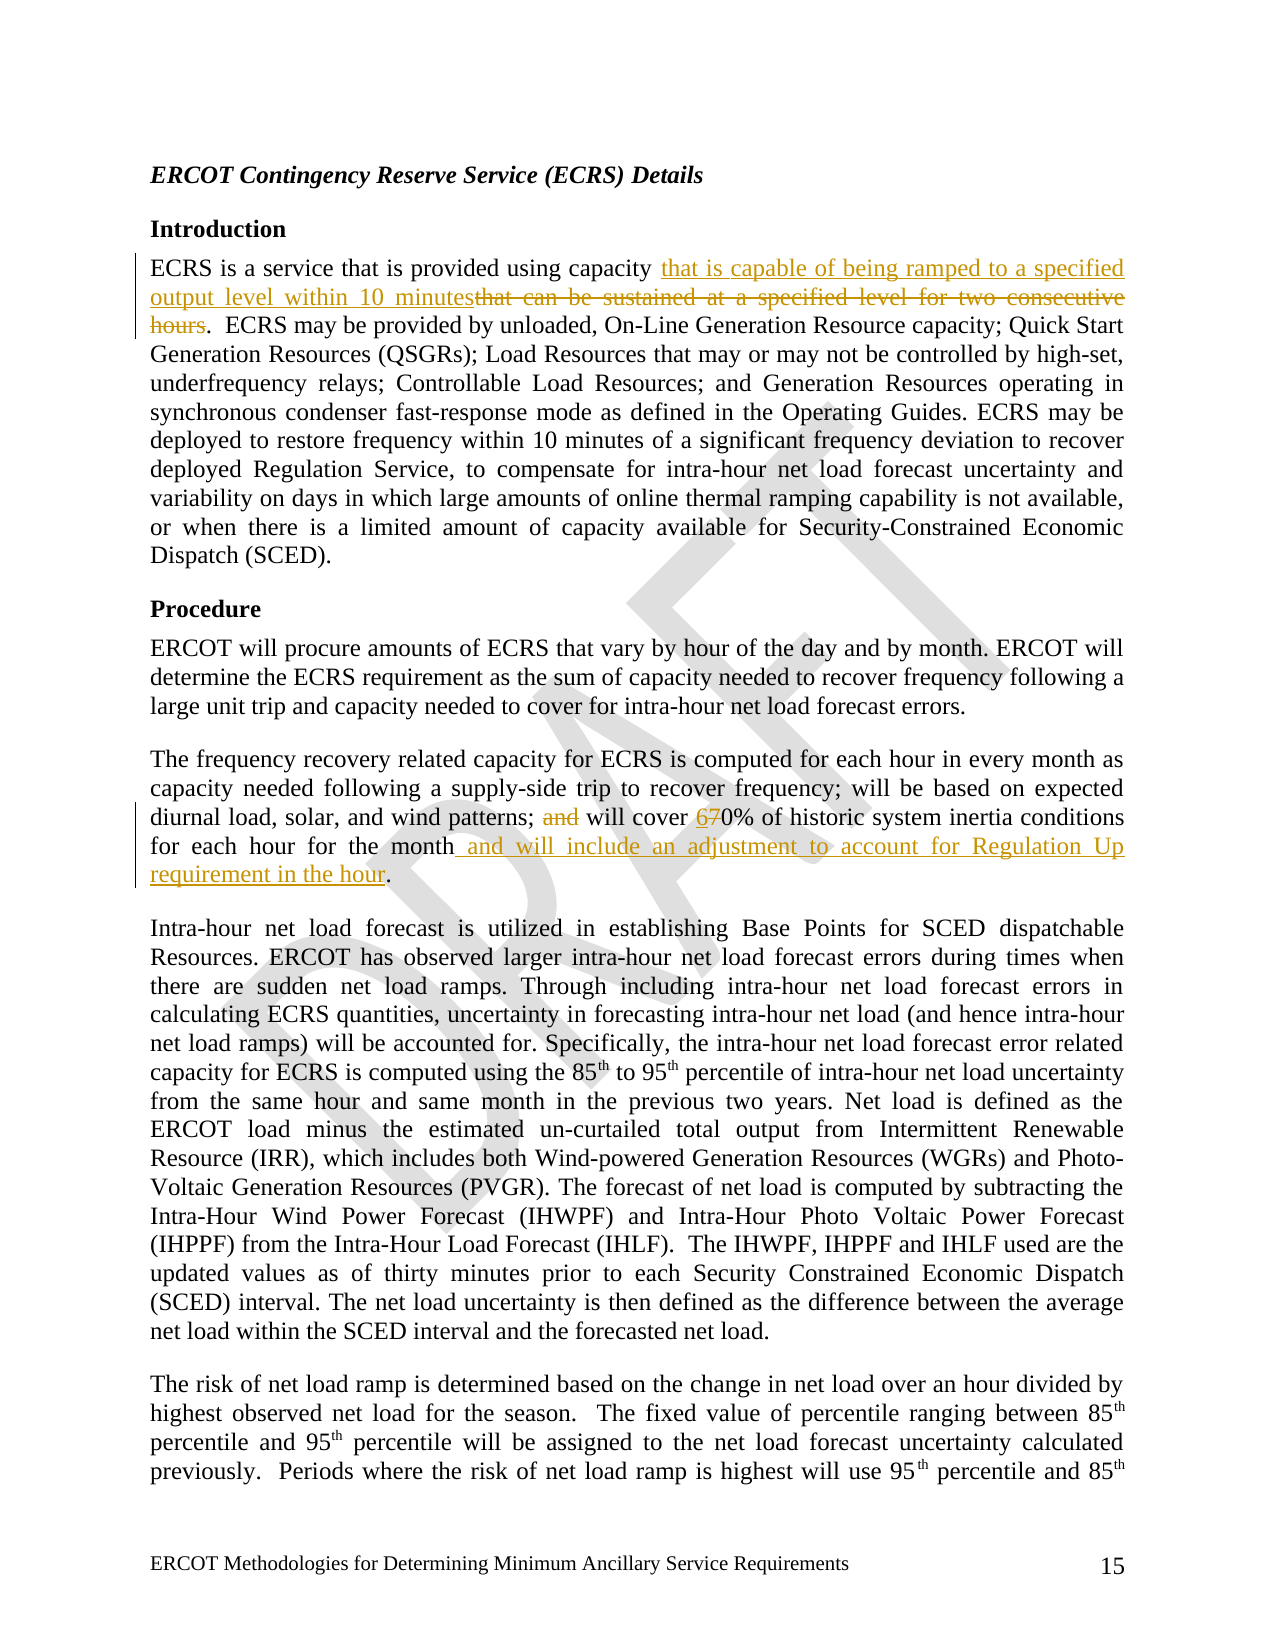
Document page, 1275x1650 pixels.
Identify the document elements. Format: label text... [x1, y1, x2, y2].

text The frequency recovery related capacity for ECRS is computed for each hour in every month as capacity needed following a supply-side trip to recover frequency; will be based on expected diurnal load, solar, and wind patterns; will cover 0% of historic system inertia conditions for each hour for the month. [150, 744, 1125, 888]
text ECRS is a service that is provided using capacity . ECRS may be provided by unloaded, On-Line Generation Resource capacity; Quick Start Generation Resources (QSGRs); Load Resources that may or may not be controlled by high-set, underfrequency relays; Controllable Load Resources; and Generation Resources operating in synchronous condenser fast-response mode as defined in the Operating Guides. ECRS may be deployed to restore frequency within 10 minutes of a significant frequency deviation to recover deployed Regulation Service, to compensate for intra-hour net load forecast uncertainty and variability on days in which large amounts of online thermal ramping capability is not available, or when there is a limited amount of capacity available for Security-Constrained Economic Dispatch (SCED). [150, 253, 1125, 569]
subtitle Introduction [150, 214, 1125, 242]
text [150, 1369, 1125, 1484]
text ERCOT will procure amounts of ECRS that vary by hour of the day and by month. ERCOT will determine the ECRS requirement as the sum of capacity needed to recover frequency following a large unit trip and capacity needed to cover for intra-hour net load forecast errors. [150, 633, 1125, 719]
text Intra-hour net load forecast is utilized in establishing Base Points for SCED dispatchable Resources. ERCOT has observed larger intra-hour net load forecast errors during times when there are sudden net load ramps. Through including intra-hour net load forecast errors in calculating ECRS quantities, uncertainty in forecasting intra-hour net load (and hence intra-hour net load ramps) will be accounted for. Specifically, the intra-hour net load forecast error related capacity for ECRS is computed using the 85th to 95th percentile of intra-hour net load uncertainty from the same hour and same month in the previous two years. Net load is defined as the ERCOT load minus the estimated un-curtailed total output from Intermittent Renewable Resource (IRR), which includes both Wind-powered Generation Resources (WGRs) and Photo-Voltaic Generation Resources (PVGR). The forecast of net load is computed by subtracting the Intra-Hour Wind Power Forecast (IHWPF) and Intra-Hour Photo Voltaic Power Forecast (IHPPF) from the Intra-Hour Load Forecast (IHLF). The IHWPF, IHPPF and IHLF used are the updated values as of thirty minutes prior to each Security Constrained Economic Dispatch (SCED) interval. The net load uncertainty is then defined as the difference between the average net load within the SCED interval and the forecasted net load. [150, 913, 1125, 1344]
text ERCOT Contingency Reserve Service (ECRS) Details [150, 160, 1125, 189]
subtitle Procedure [150, 594, 1125, 623]
